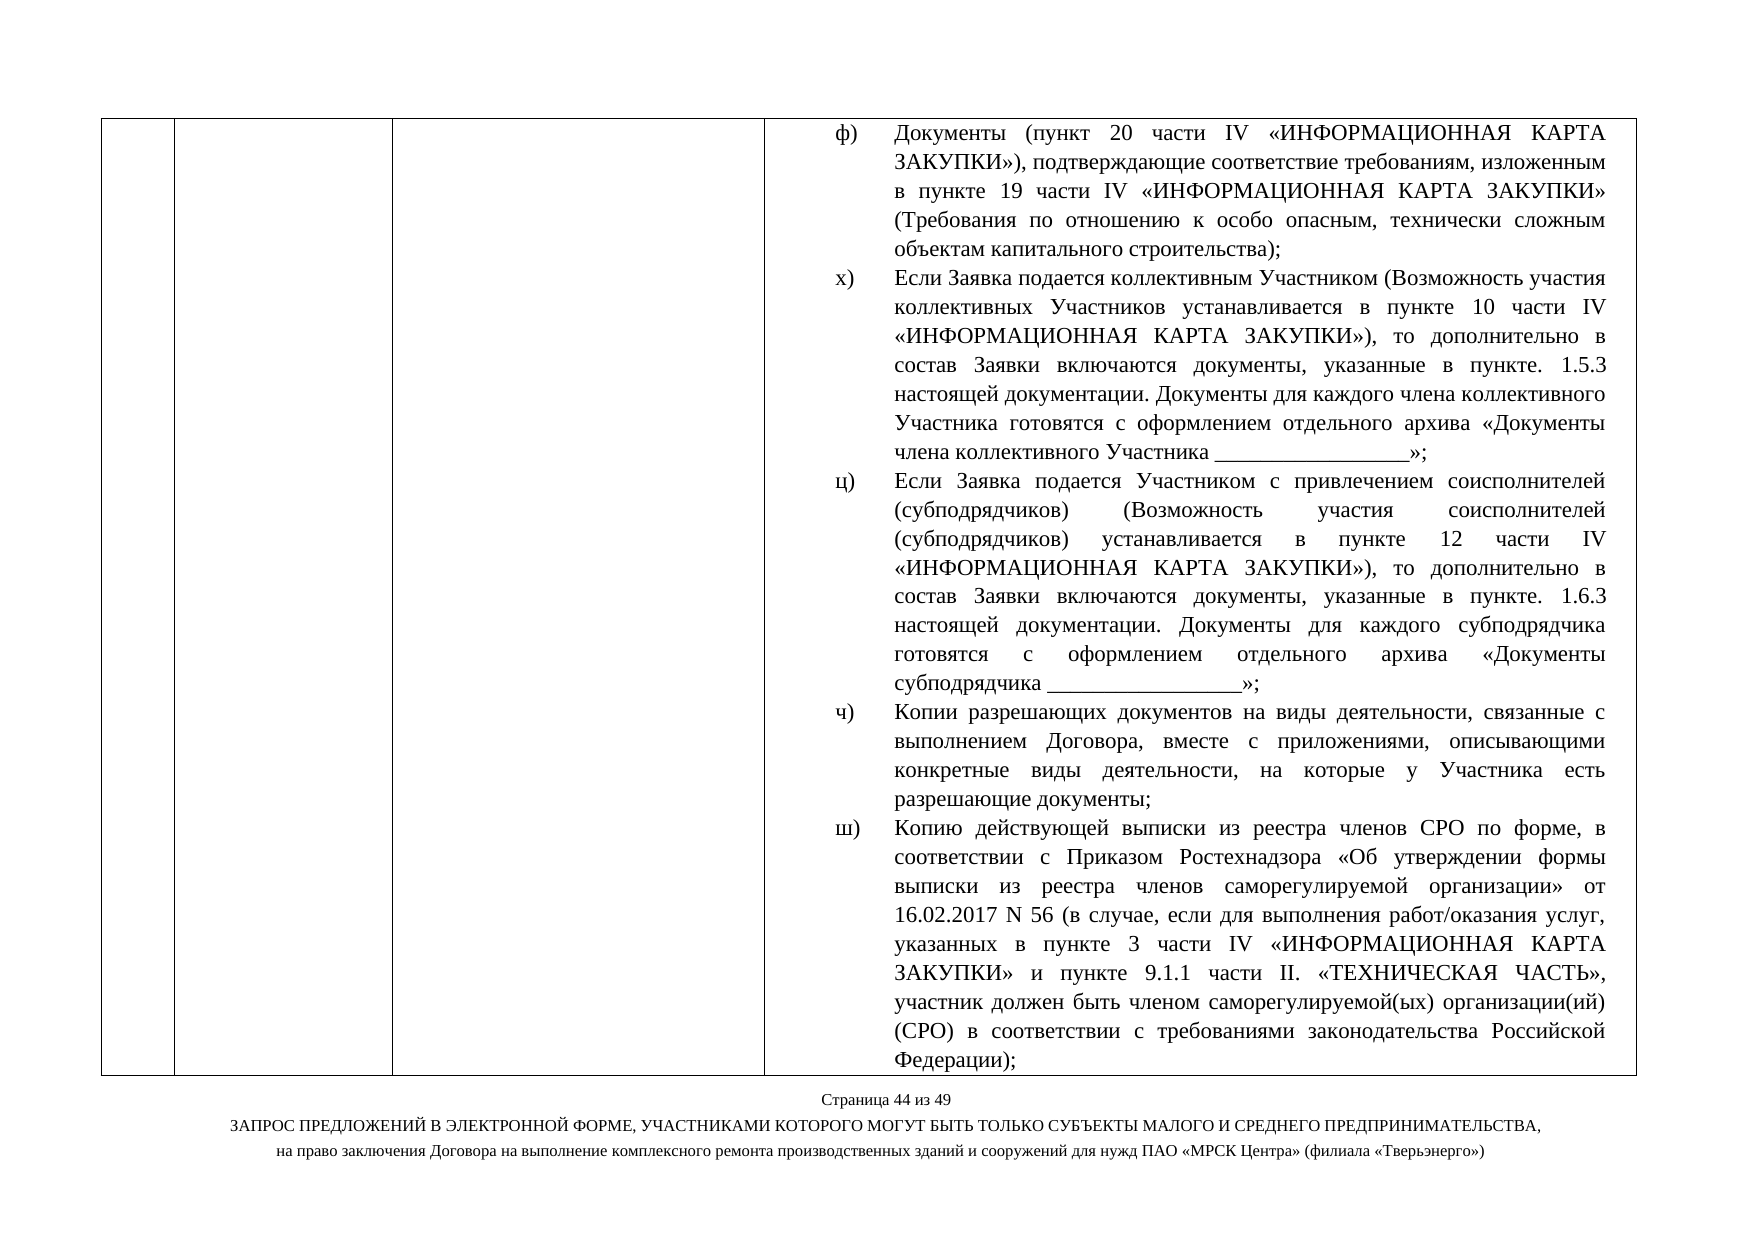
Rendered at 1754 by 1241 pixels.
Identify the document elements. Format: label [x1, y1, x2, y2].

table_cell [175, 119, 392, 1075]
table_cell [102, 119, 174, 1075]
table_cell [765, 119, 1636, 1075]
table_cell [393, 119, 764, 1075]
